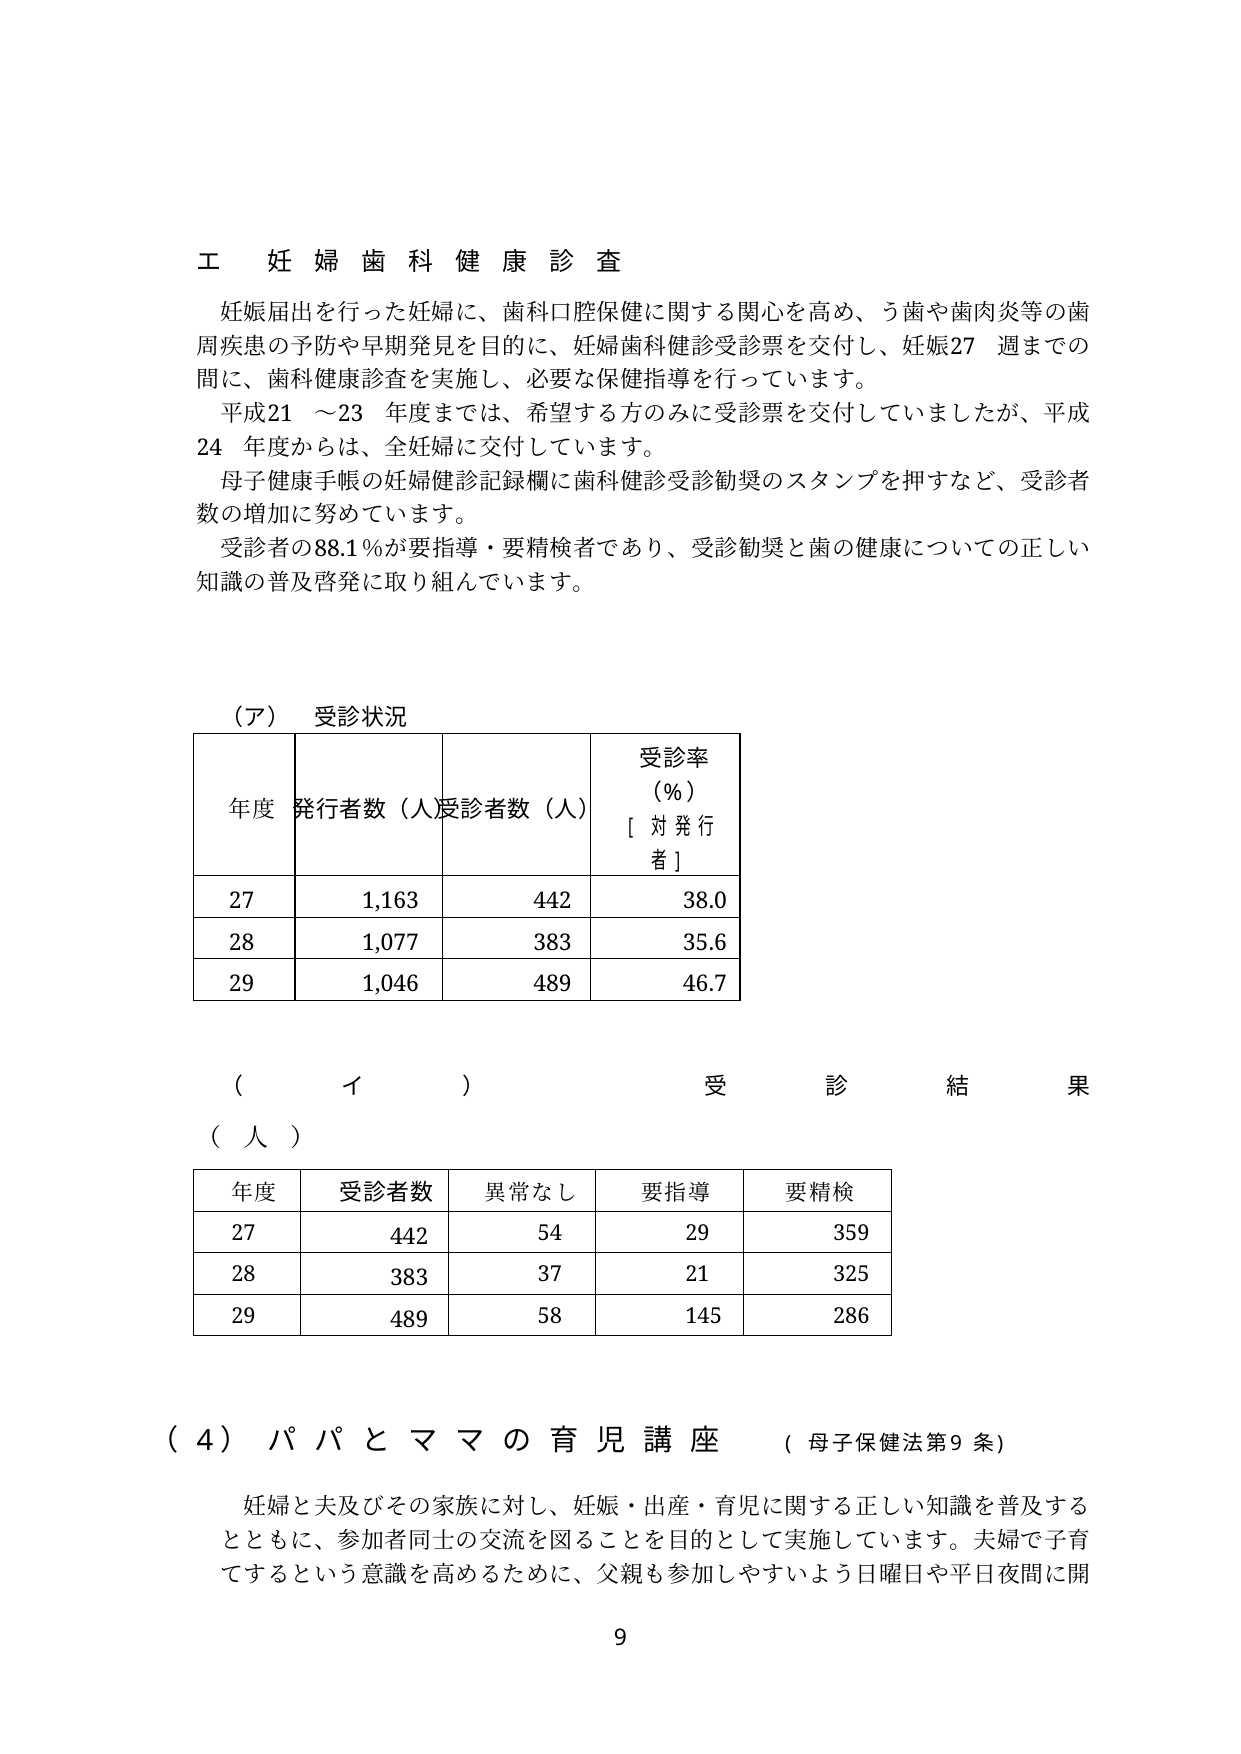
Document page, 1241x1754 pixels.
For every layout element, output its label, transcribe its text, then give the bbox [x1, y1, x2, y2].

text 平成21～23年度までは、希望する方のみに受診票を交付していましたが、平成24年度からは、全妊婦に交付しています。 [185, 395, 1091, 462]
table_cell 383 [443, 918, 590, 958]
table_header 年度 [194, 734, 294, 875]
table_cell 442 [443, 876, 590, 917]
text 母子健康手帳の妊婦健診記録欄に歯科健診受診勧奨のスタンプを押すなど、受診者数の増加に努めています。 [185, 462, 1091, 530]
table_header 発行者数（人） [296, 734, 442, 875]
text （4）パパとママの育児講座 (母子保健法第9条) [149, 1403, 1091, 1471]
table_cell 58 [449, 1295, 595, 1335]
table_cell 359 [744, 1212, 891, 1252]
table_cell 35.6 [591, 918, 739, 958]
table_cell 28 [194, 1253, 300, 1293]
table_header 要精検 [744, 1170, 891, 1211]
table_cell 29 [194, 1295, 300, 1335]
table_cell 29 [194, 959, 294, 999]
table_header 受診率（%）[対発行者] [591, 734, 739, 875]
table_cell 27 [194, 876, 294, 917]
table_header 年度 [194, 1170, 300, 1211]
table_cell 46.7 [591, 959, 739, 999]
text エ 妊婦歯科健康診査 [149, 226, 1091, 294]
text 受診者の88.1％が要指導・要精検者であり、受診勧奨と歯の健康についての正しい知識の普及啓発に取り組んでいます。 [185, 530, 1091, 597]
table_cell 21 [596, 1253, 743, 1293]
table_cell 29 [596, 1212, 743, 1252]
text 妊娠届出を行った妊婦に、歯科口腔保健に関する関心を高め、う歯や歯肉炎等の歯周疾患の予防や早期発見を目的に、妊婦歯科健診受診票を交付し、妊娠27週までの間に、歯科健康診査を実施し、必要な保健指導を行っています。 [185, 294, 1091, 395]
table_cell 1,163 [296, 876, 442, 917]
table_cell 325 [744, 1253, 891, 1293]
table_cell 442 [301, 1212, 448, 1252]
table_cell 489 [301, 1295, 448, 1335]
table_cell 37 [449, 1253, 595, 1293]
table_header 受診者数（人） [443, 734, 590, 875]
table_header 要指導 [596, 1170, 743, 1211]
table_cell 1,046 [296, 959, 442, 999]
table_cell 286 [744, 1295, 891, 1335]
text （イ） 受診結果 （人） [173, 1068, 1091, 1169]
table_cell 27 [194, 1212, 300, 1252]
table_cell 489 [443, 959, 590, 999]
table_cell 383 [301, 1253, 448, 1293]
table_cell 38.0 [591, 876, 739, 917]
table_header 受診者数 [301, 1170, 448, 1211]
table_cell 28 [194, 918, 294, 958]
text （ア） 受診状況 [173, 699, 1091, 732]
table_header 異常なし [449, 1170, 595, 1211]
table_cell 1,077 [296, 918, 442, 958]
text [196, 1488, 1091, 1589]
table_cell 54 [449, 1212, 595, 1252]
table_cell 145 [596, 1295, 743, 1335]
